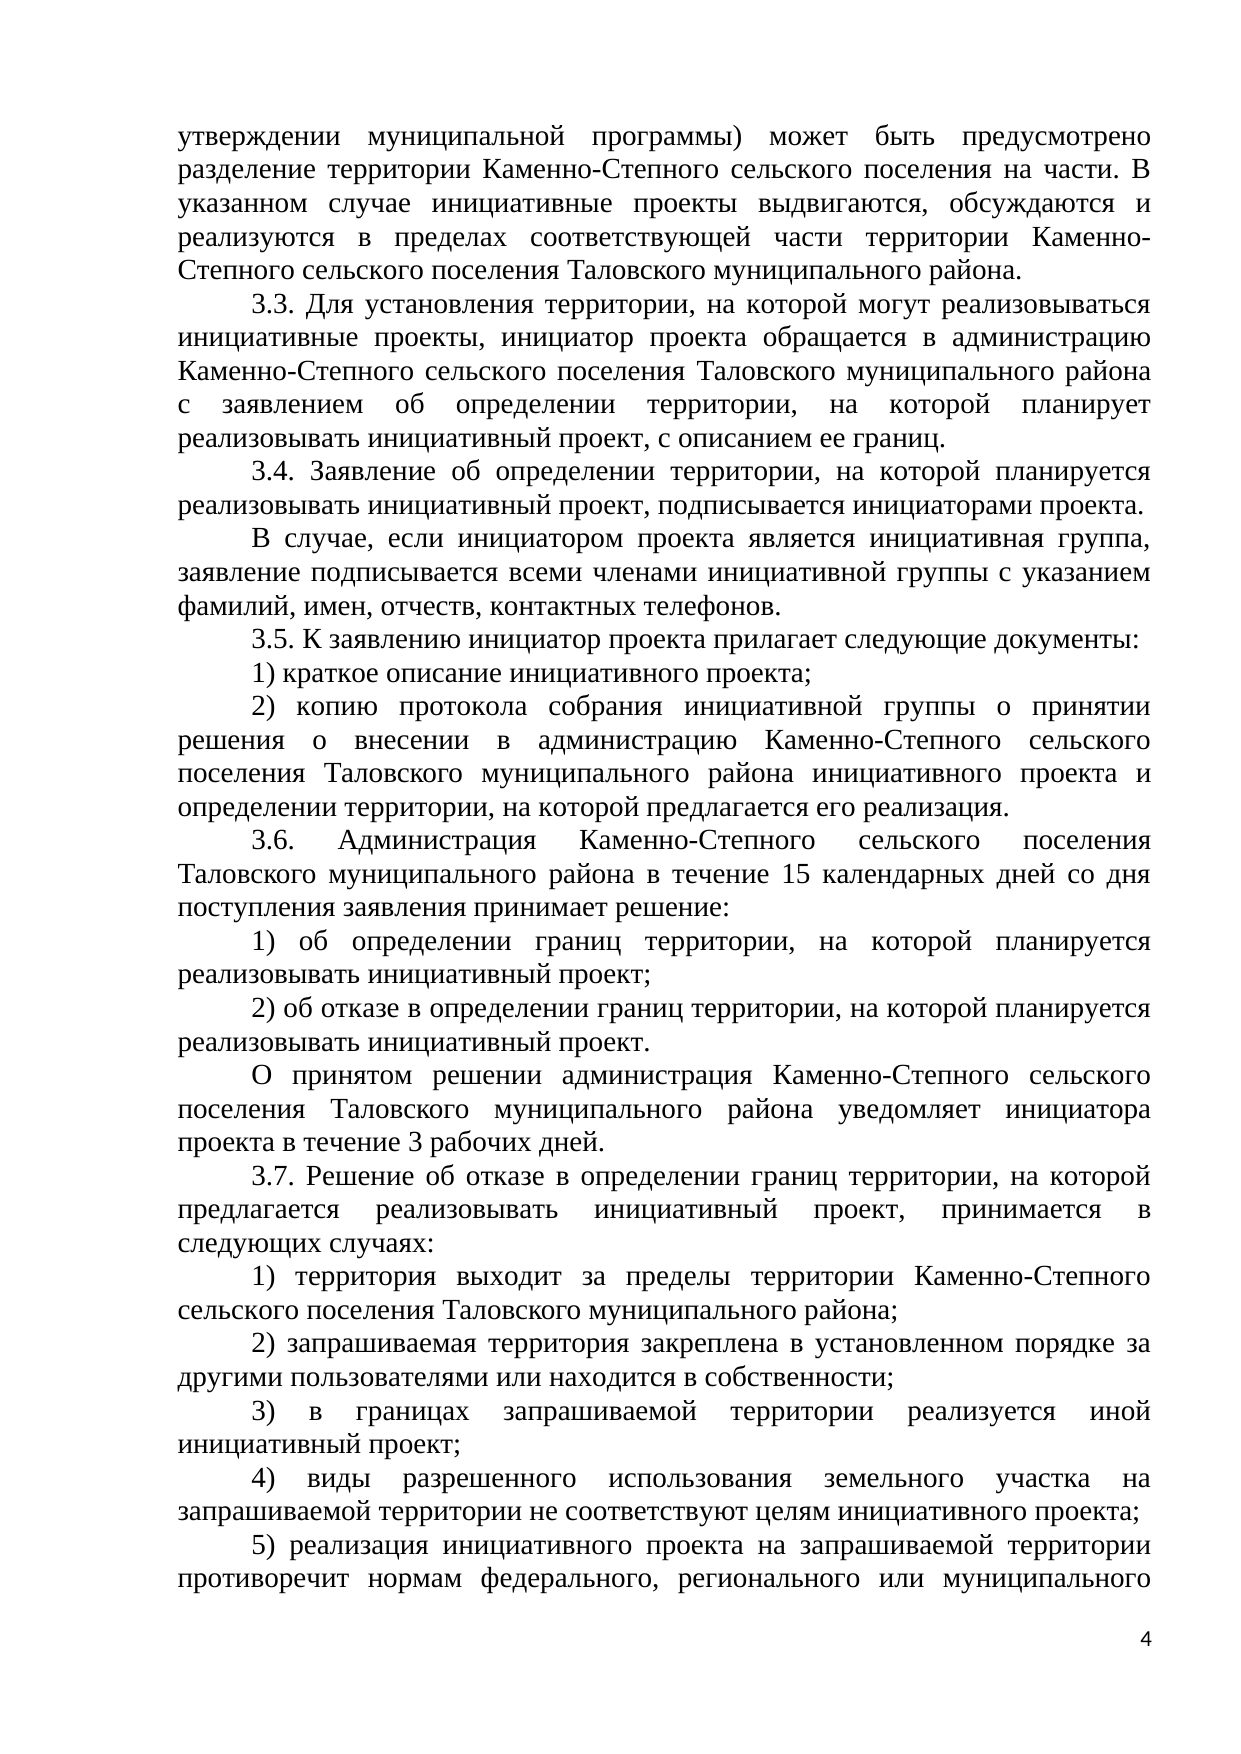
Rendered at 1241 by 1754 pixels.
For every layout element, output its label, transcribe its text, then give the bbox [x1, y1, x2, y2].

text 3.4. Заявление об определении территории, на которой планируется реализовывать инициативный проект, подписывается инициаторами проекта. [177, 453, 1152, 521]
text 1) краткое описание инициативного проекта; [177, 655, 1152, 688]
text 3.6. Администрация Каменно-Степного сельского поселения Таловского муниципального района в течение 15 календарных дней со дня поступления заявления принимает решение: [177, 822, 1152, 923]
text 1) об определении границ территории, на которой планируется реализовывать инициативный проект; [177, 923, 1152, 990]
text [177, 118, 1152, 286]
text 3.3. Для установления территории, на которой могут реализовываться инициативные проекты, инициатор проекта обращается в администрацию Каменно-Степного сельского поселения Таловского муниципального района с заявлением об определении территории, на которой планирует реализовывать инициативный проект, с описанием ее границ. [177, 286, 1152, 453]
text 2) об отказе в определении границ территории, на которой планируется реализовывать инициативный проект. [177, 990, 1152, 1057]
text 4) виды разрешенного использования земельного участка на запрашиваемой территории не соответствуют целям инициативного проекта; [177, 1460, 1152, 1527]
text 3) в границах запрашиваемой территории реализуется иной инициативный проект; [177, 1393, 1152, 1460]
text 2) копию протокола собрания инициативной группы о принятии решения о внесении в администрацию Каменно-Степного сельского поселения Таловского муниципального района инициативного проекта и определении территории, на которой предлагается его реализация. [177, 688, 1152, 822]
text 2) запрашиваемая территория закреплена в установленном порядке за другими пользователями или находится в собственности; [177, 1326, 1152, 1393]
text 3.5. К заявлению инициатор проекта прилагает следующие документы: [177, 621, 1152, 655]
text 1) территория выходит за пределы территории Каменно-Степного сельского поселения Таловского муниципального района; [177, 1258, 1152, 1326]
text О принятом решении администрация Каменно-Степного сельского поселения Таловского муниципального района уведомляет инициатора проекта в течение 3 рабочих дней. [177, 1057, 1152, 1158]
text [177, 1527, 1152, 1594]
text В случае, если инициатором проекта является инициативная группа, заявление подписывается всеми членами инициативной группы с указанием фамилий, имен, отчеств, контактных телефонов. [177, 521, 1152, 621]
text 3.7. Решение об отказе в определении границ территории, на которой предлагается реализовывать инициативный проект, принимается в следующих случаях: [177, 1158, 1152, 1258]
